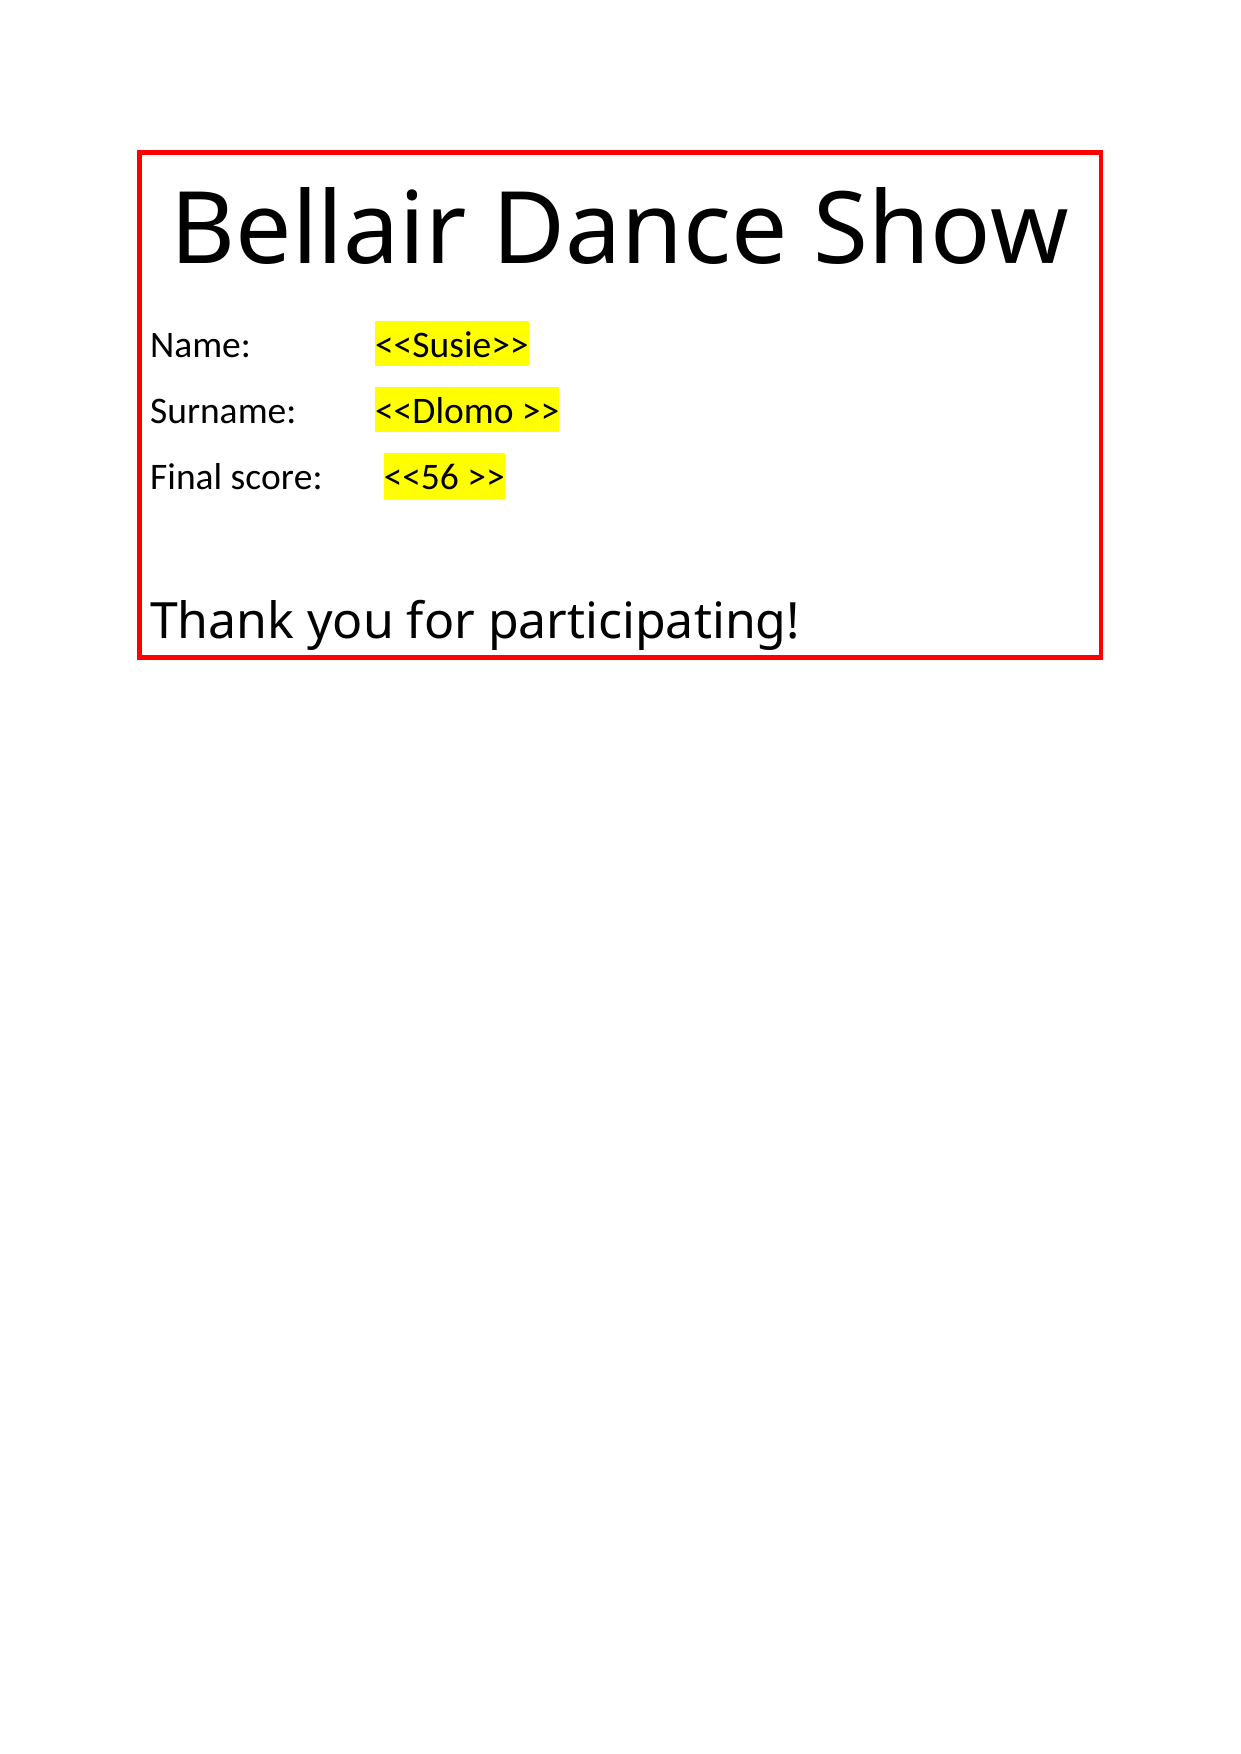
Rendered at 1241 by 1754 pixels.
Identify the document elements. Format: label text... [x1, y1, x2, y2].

text Surname: <<Dlomo >> [142, 380, 1099, 432]
text Name: <<Susie>> [142, 314, 1099, 366]
text Thank you for participating! [142, 578, 1099, 655]
text Bellair Dance Show [142, 155, 1099, 293]
text Final score: <<56 >> [142, 446, 1099, 499]
